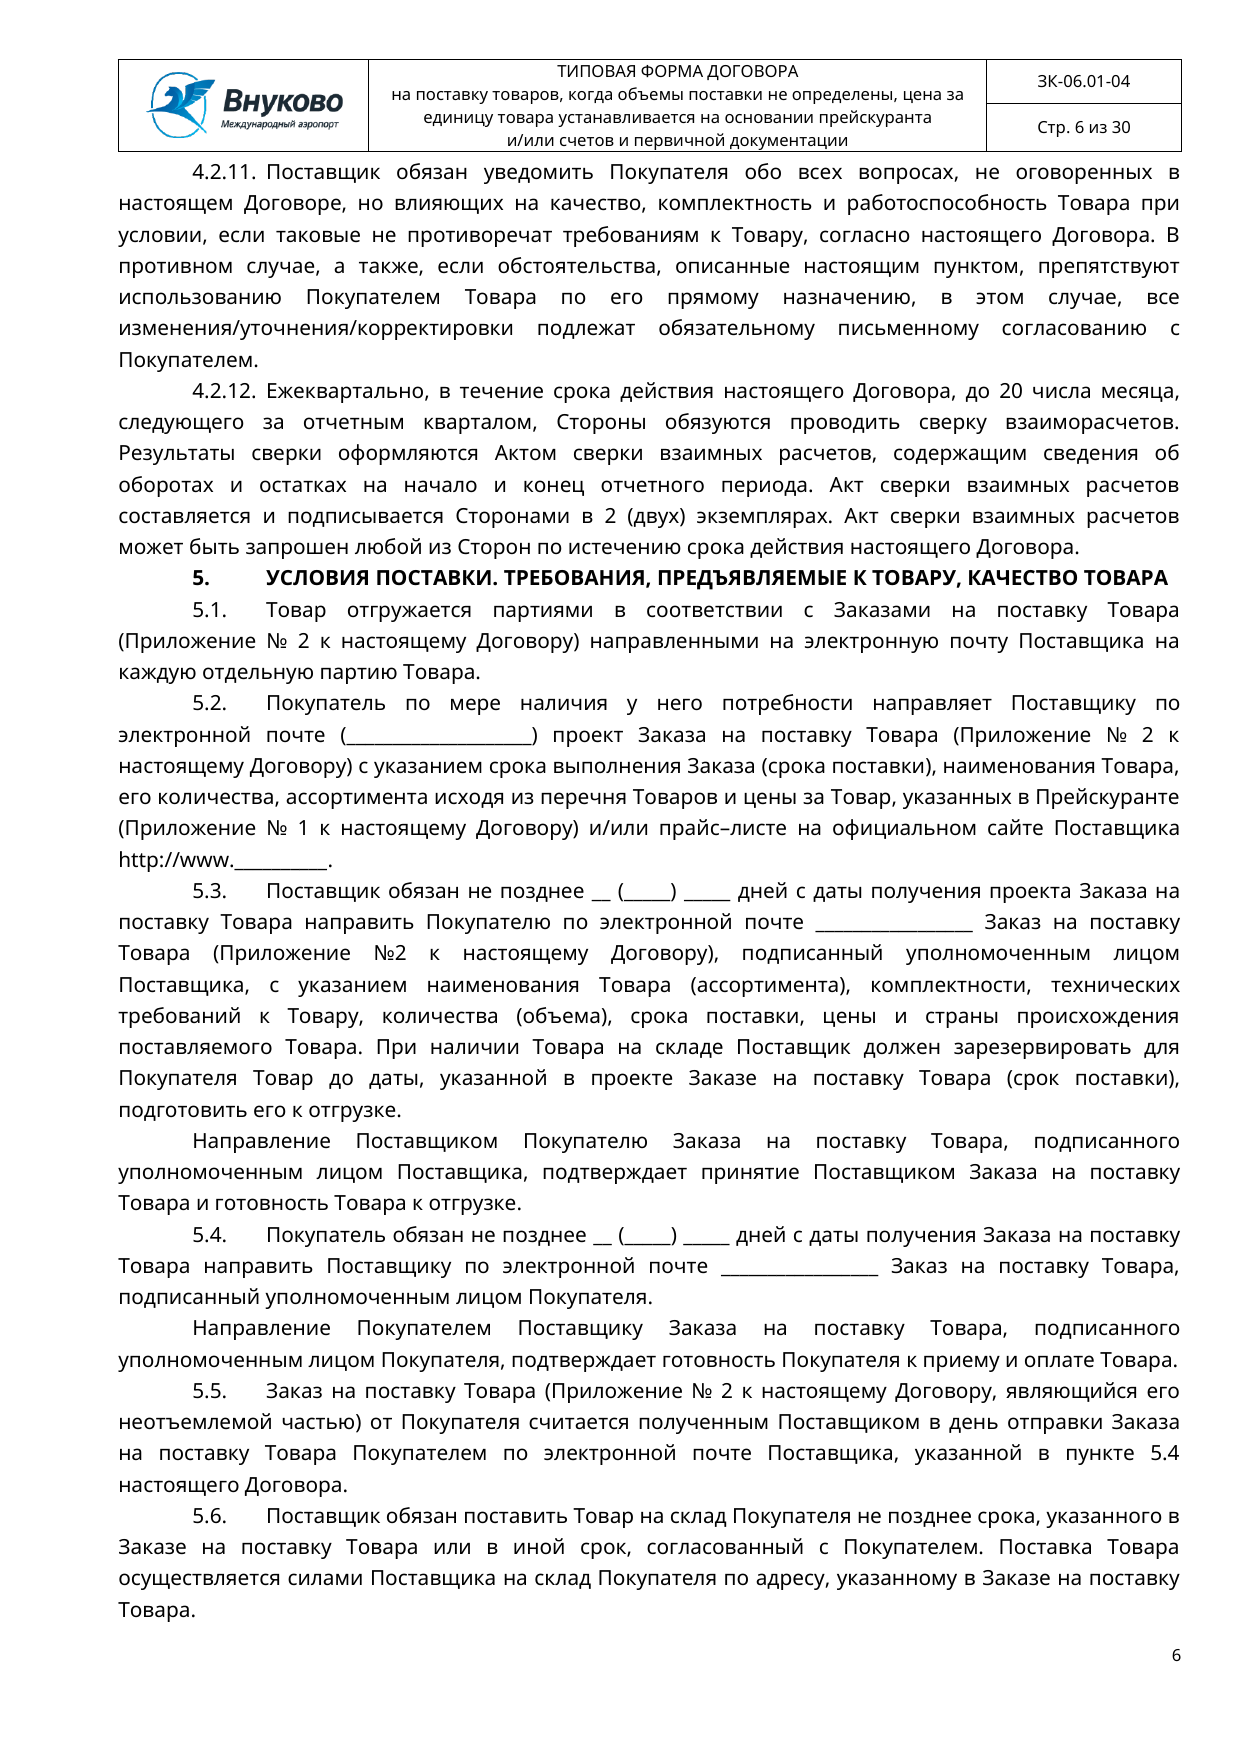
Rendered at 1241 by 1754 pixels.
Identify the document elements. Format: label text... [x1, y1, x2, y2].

list УСЛОВИЯ ПОСТАВКИ. ТРЕБОВАНИЯ, ПРЕДЪЯВЛЯЕМЫЕ К ТОВАРУ, КАЧЕСТВО ТОВАРА [118, 561, 1181, 592]
list Поставщик обязан не позднее __ (_____) _____ дней с даты получения проекта Заказа на поставку Товара направить Покупателю по электронной почте _________________ Заказ на поставку Товара (Приложение №2 к настоящему Договору), подписанный уполномоченным лицом Поставщика, с указанием наименования Товара (ассортимента), комплектности, технических требований к Товару, количества (объема), срока поставки, цены и страны происхождения поставляемого Товара. При наличии Товара на складе Поставщик должен зарезервировать для Покупателя Товар до даты, указанной в проекте Заказе на поставку Товара (срок поставки), подготовить его к отгрузке. [118, 873, 1181, 1123]
list Покупатель по мере наличия у него потребности направляет Поставщику по электронной почте (____________________) проект Заказа на поставку Товара (Приложение № 2 к настоящему Договору) с указанием срока выполнения Заказа (срока поставки), наименования Товара, его количества, ассортимента исходя из перечня Товаров и цены за Товар, указанных в Прейскуранте (Приложение № 1 к настоящему Договору) и/или прайс–листе на официальном сайте Поставщика http://www.__________. [118, 686, 1181, 873]
text Направление Поставщиком Покупателю Заказа на поставку Товара, подписанного уполномоченным лицом Поставщика, подтверждает принятие Поставщиком Заказа на поставку Товара и готовность Товара к отгрузке. [118, 1123, 1181, 1217]
list Направление Покупателем Поставщику Заказа на поставку Товара, подписанного уполномоченным лицом Покупателя, подтверждает готовность Покупателя к приему и оплате Товара. [118, 1311, 1181, 1373]
list Покупатель обязан не позднее __ (_____) _____ дней с даты получения Заказа на поставку Товара направить Поставщику по электронной почте _________________ Заказ на поставку Товара, подписанный уполномоченным лицом Покупателя. [118, 1217, 1181, 1311]
picture [131, 61, 357, 151]
list Поставщик обязан уведомить Покупателя обо всех вопросах, не оговоренных в настоящем Договоре, но влияющих на качество, комплектность и работоспособность Товара при условии, если таковые не противоречат требованиям к Товару, согласно настоящего Договора. В противном случае, а также, если обстоятельства, описанные настоящим пунктом, препятствуют использованию Покупателем Товара по его прямому назначению, в этом случае, все изменения/уточнения/корректировки подлежат обязательному письменному согласованию с Покупателем. [118, 154, 1181, 373]
list Поставщик обязан поставить Товар на склад Покупателя не позднее срока, указанного в Заказе на поставку Товара или в иной срок, согласованный с Покупателем. Поставка Товара осуществляется силами Поставщика на склад Покупателя по адресу, указанному в Заказе на поставку Товара. [118, 1498, 1181, 1623]
list Заказ на поставку Товара (Приложение № 2 к настоящему Договору, являющийся его неотъемлемой частью) от Покупателя считается полученным Поставщиком в день отправки Заказа на поставку Товара Покупателем по электронной почте Поставщика, указанной в пункте 5.4 настоящего Договора. [118, 1373, 1181, 1498]
list Ежеквартально, в течение срока действия настоящего Договора, до 20 числа месяца, следующего за отчетным кварталом, Стороны обязуются проводить сверку взаиморасчетов. Результаты сверки оформляются Актом сверки взаимных расчетов, содержащим сведения об оборотах и остатках на начало и конец отчетного периода. Акт сверки взаимных расчетов составляется и подписывается Сторонами в 2 (двух) экземплярах. Акт сверки взаимных расчетов может быть запрошен любой из Сторон по истечению срока действия настоящего Договора. [118, 373, 1181, 561]
list Товар отгружается партиями в соответствии с Заказами на поставку Товара (Приложение № 2 к настоящему Договору) направленными на электронную почту Поставщика на каждую отдельную партию Товара. [118, 592, 1181, 686]
